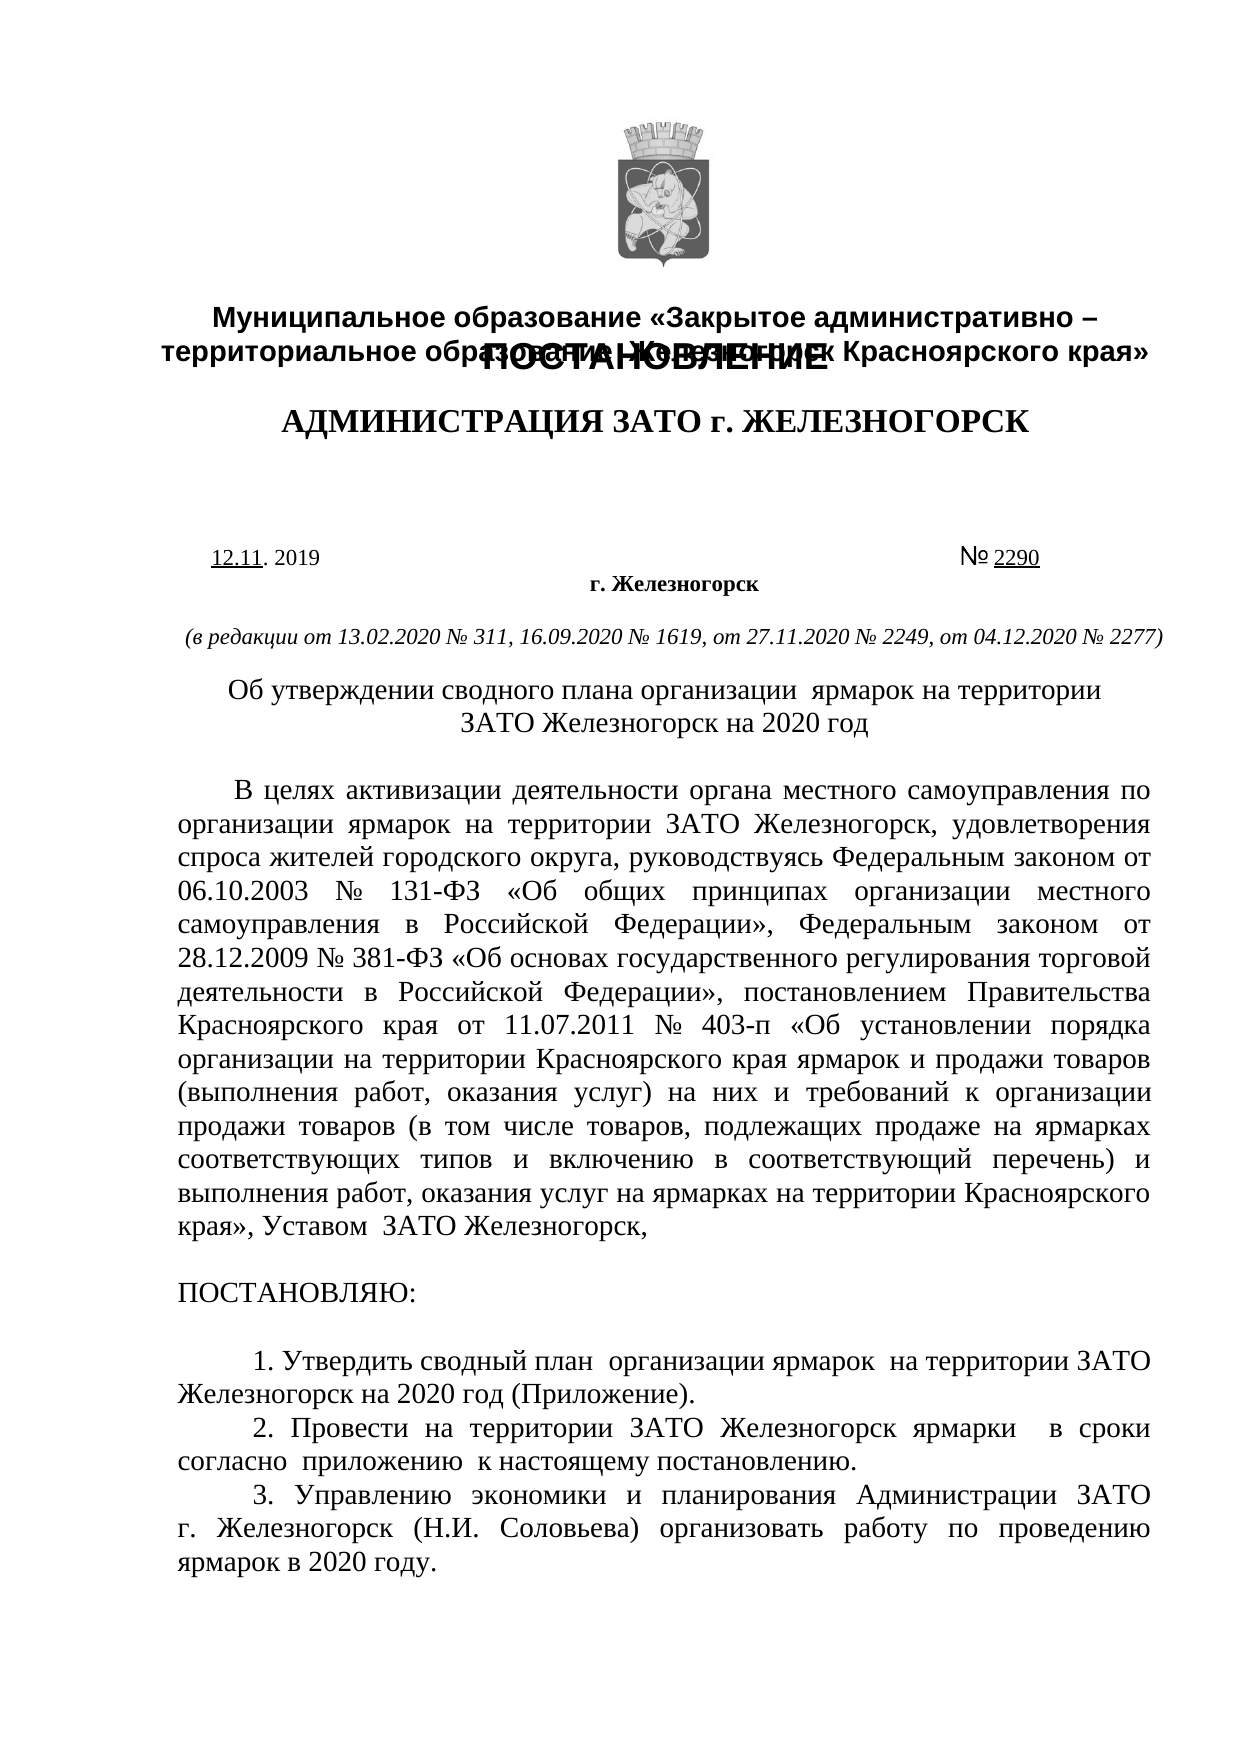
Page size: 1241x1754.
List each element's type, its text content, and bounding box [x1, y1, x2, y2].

text ПОСТАНОВЛЕНИЕ [140, 334, 1171, 377]
text 3. Управлению экономики и планирования Администрации ЗАТО г. Железногорск (Н.И. Соловьева) организовать работу по проведению ярмарок в 2020 году. [177, 1477, 1152, 1577]
subtitle АДМИНИСТРАЦИЯ ЗАТО г. ЖЕЛЕЗНОГОРСК [140, 401, 1171, 439]
text г. Железногорск [177, 570, 1172, 596]
text 12.11. 2019 2290 [177, 544, 1172, 570]
text (в редакции от 13.02.2020 № 311, 16.09.2020 № 1619, от 27.11.2020 № 2249, от 04.12.2020 № 2277) [177, 623, 1172, 649]
title Об утверждении сводного плана организации ярмарок на территории [177, 672, 1152, 705]
text В целях активизации деятельности органа местного самоуправления по организации ярмарок на территории ЗАТО Железногорск, удовлетворения спроса жителей городского округа, руководствуясь Федеральным законом от 06.10.2003 № 131-ФЗ «Об общих принципах организации местного самоуправления в Российской Федерации», Федеральным законом от 28.12.2009 № 381-ФЗ «Об основах государственного регулирования торговой деятельности в Российской Федерации», постановлением Правительства Красноярского края от 11.07.2011 № 403-п «Об установлении порядка организации на территории Красноярского края ярмарок и продажи товаров (выполнения работ, оказания услуг) на них и требований к организации продажи товаров (в том числе товаров, подлежащих продаже на ярмарках соответствующих типов и включению в соответствующий перечень) и выполнения работ, оказания услуг на ярмарках на территории Красноярского края», Уставом ЗАТО Железногорск, [177, 772, 1152, 1242]
text 2. Провести на территории ЗАТО Железногорск ярмарки в сроки согласно приложению к настоящему постановлению. [177, 1410, 1152, 1477]
text ПОСТАНОВЛЯЮ: [177, 1276, 1152, 1309]
text Муниципальное образование «Закрытое административно – территориальное образование Железногорск Красноярского края» [140, 300, 1171, 334]
text 1. Утвердить сводный план организации ярмарок на территории ЗАТО Железногорск на 2020 год (Приложение). [177, 1343, 1152, 1410]
title ЗАТО Железногорск на 2020 год [177, 705, 1152, 739]
